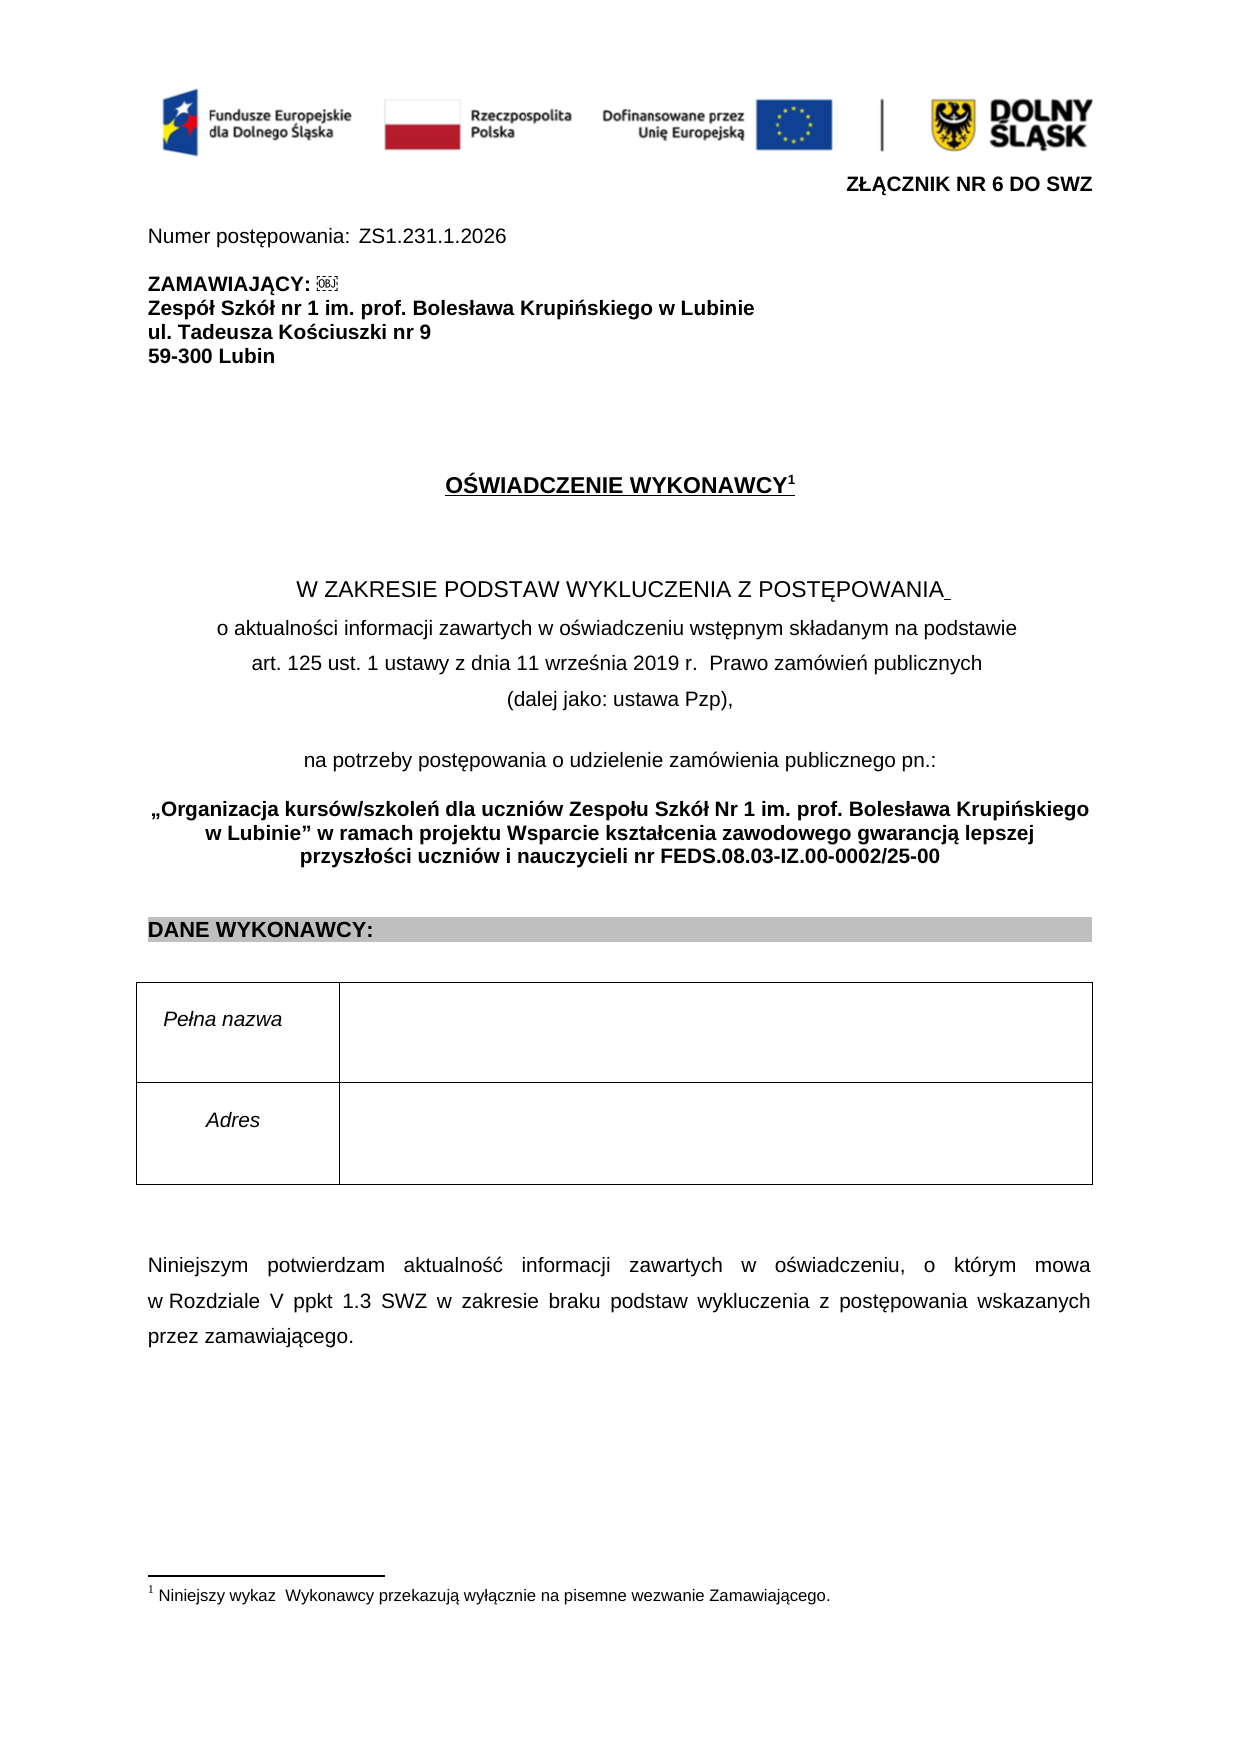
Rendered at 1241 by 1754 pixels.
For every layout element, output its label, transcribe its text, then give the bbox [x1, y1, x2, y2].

text W ZAKRESIE PODSTAW WYKLUCZENIA Z POSTĘPOWANIA [148, 576, 1092, 602]
text ZAMAWIAJĄCY: ￼ [148, 272, 1092, 296]
text „Organizacja kursów/szkoleń dla uczniów Zespołu Szkół Nr 1 im. prof. Bolesława Krupińskiego w Lubinie” w ramach projektu Wsparcie kształcenia zawodowego gwarancją lepszej przyszłości uczniów i nauczycieli nr FEDS.08.03-IZ.00-0002/25-00 [148, 796, 1092, 868]
table_header Pełna nazwa [137, 983, 339, 1082]
table_header [340, 983, 1092, 1082]
text Zespół Szkół nr 1 im. prof. Bolesława Krupińskiego w Lubinie [148, 296, 1092, 320]
text ul. Tadeusza Kościuszki nr 9 [148, 320, 1092, 344]
table_cell Adres [137, 1083, 339, 1184]
text DANE WYKONAWCY: [148, 917, 1092, 942]
text o aktualności informacji zawartych w oświadczeniu wstępnym składanym na podstawie art. 125 ust. 1 ustawy z dnia 11 września 2019 r. Prawo zamówień publicznych (dalej jako: ustawa Pzp), [148, 615, 1092, 711]
text Numer postępowania: ZS1.231.1.2026 [148, 224, 1092, 248]
text na potrzeby postępowania o udzielenie zamówienia publicznego pn.: [148, 748, 1092, 772]
text OŚWIADCZENIE WYKONAWCY [148, 472, 1092, 498]
table_cell [340, 1083, 1092, 1184]
picture [147, 73, 1093, 173]
text 59-300 Lubin [148, 344, 1092, 368]
text Niniejszym potwierdzam aktualność informacji zawartych w oświadczeniu, o którym mowa w Rozdziale V ppkt 1.3 SWZ w zakresie braku podstaw wykluczenia z postępowania wskazanych przez zamawiającego. [148, 1252, 1091, 1348]
